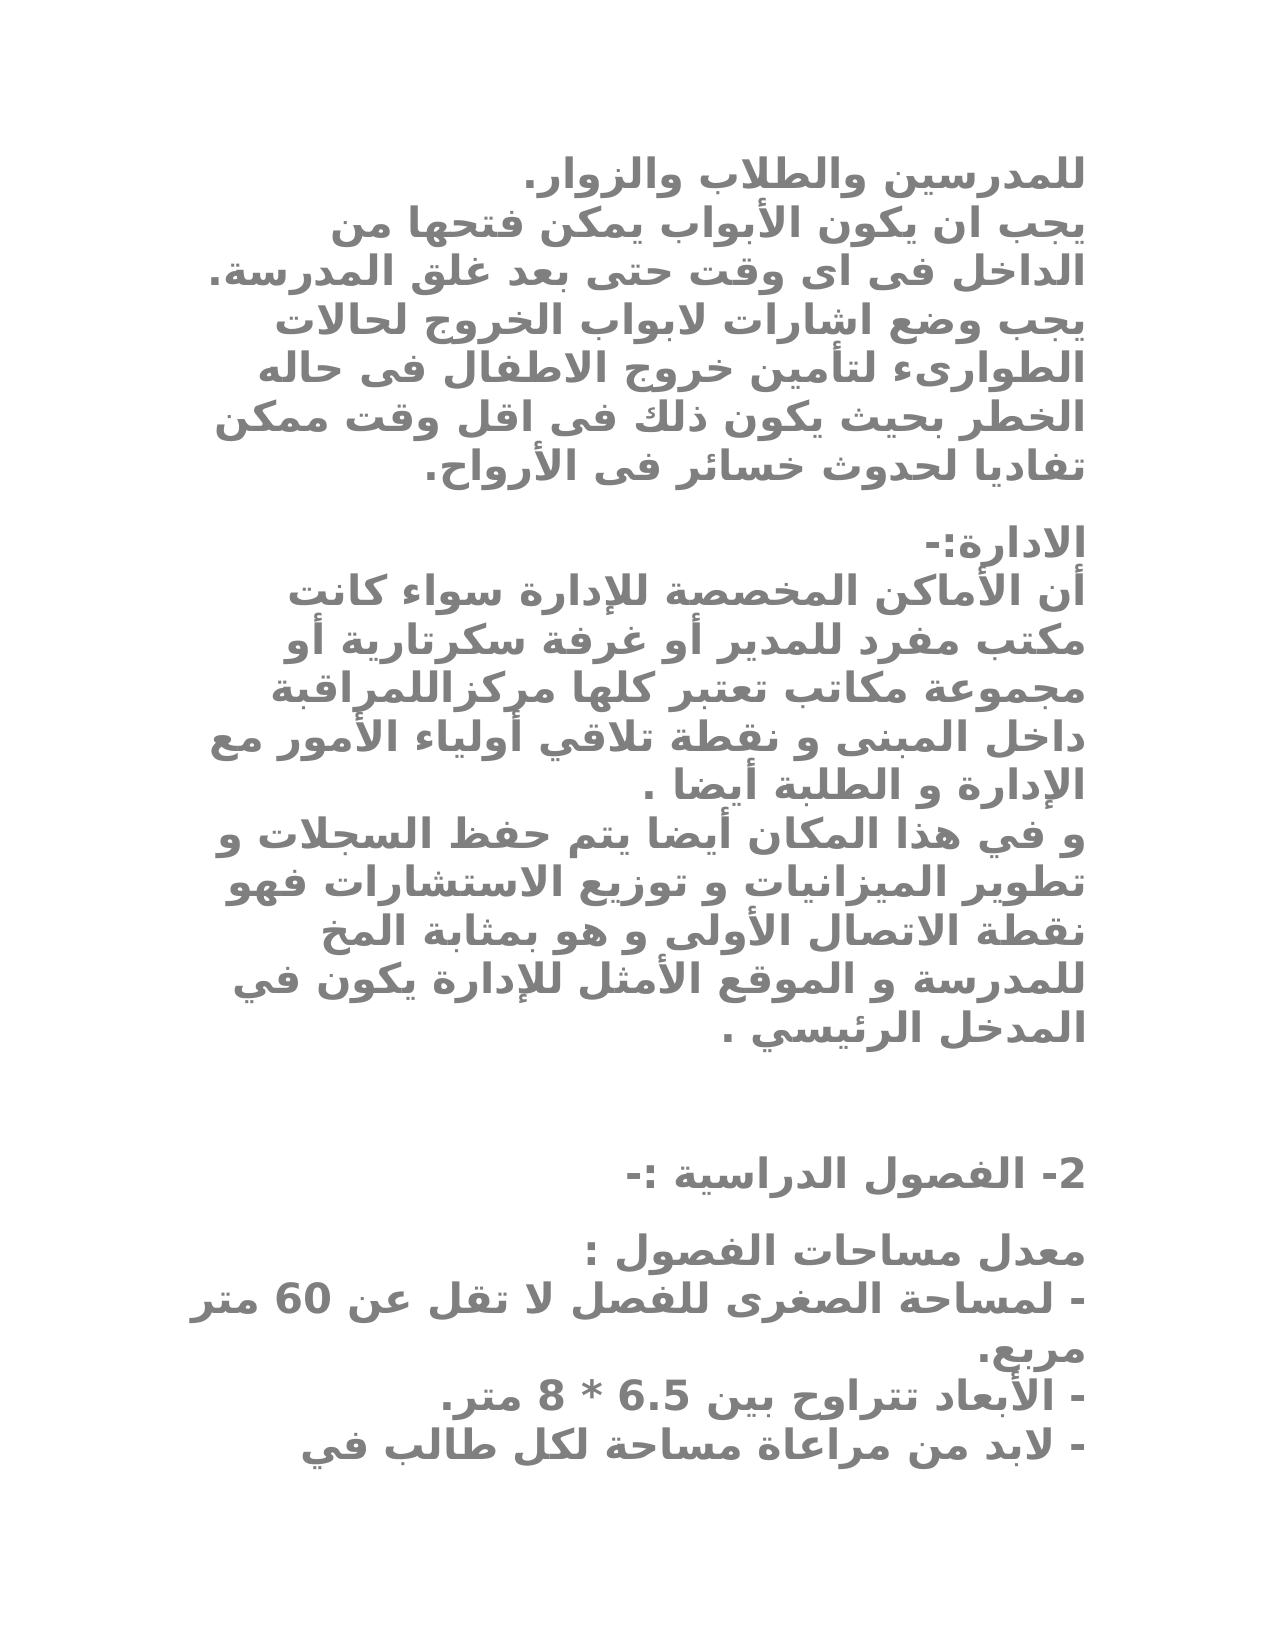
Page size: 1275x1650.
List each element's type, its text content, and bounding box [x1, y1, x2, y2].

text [187, 1226, 1087, 1469]
text الادارة:- أن الأماكن المخصصة للإدارة سواء كانت مكتب مفرد للمدير أو غرفة سكرتارية أو مجموعة مكاتب تعتبر كلها مركزاللمراقبة داخل المبنى و نقطة تلاقي أولياء الأمور مع الإدارة و الطلبة أيضا . و في هذا المكان أيضا يتم حفظ السجلات و تطوير الميزانيات و توزيع الاستشارات فهو نقطة الاتصال الأولى و هو بمثابة المخ للمدرسة و الموقع الأمثل للإدارة يكون في المدخل الرئيسي . 2- الفصول الدراسية :- [187, 518, 1087, 1198]
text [187, 150, 1087, 490]
